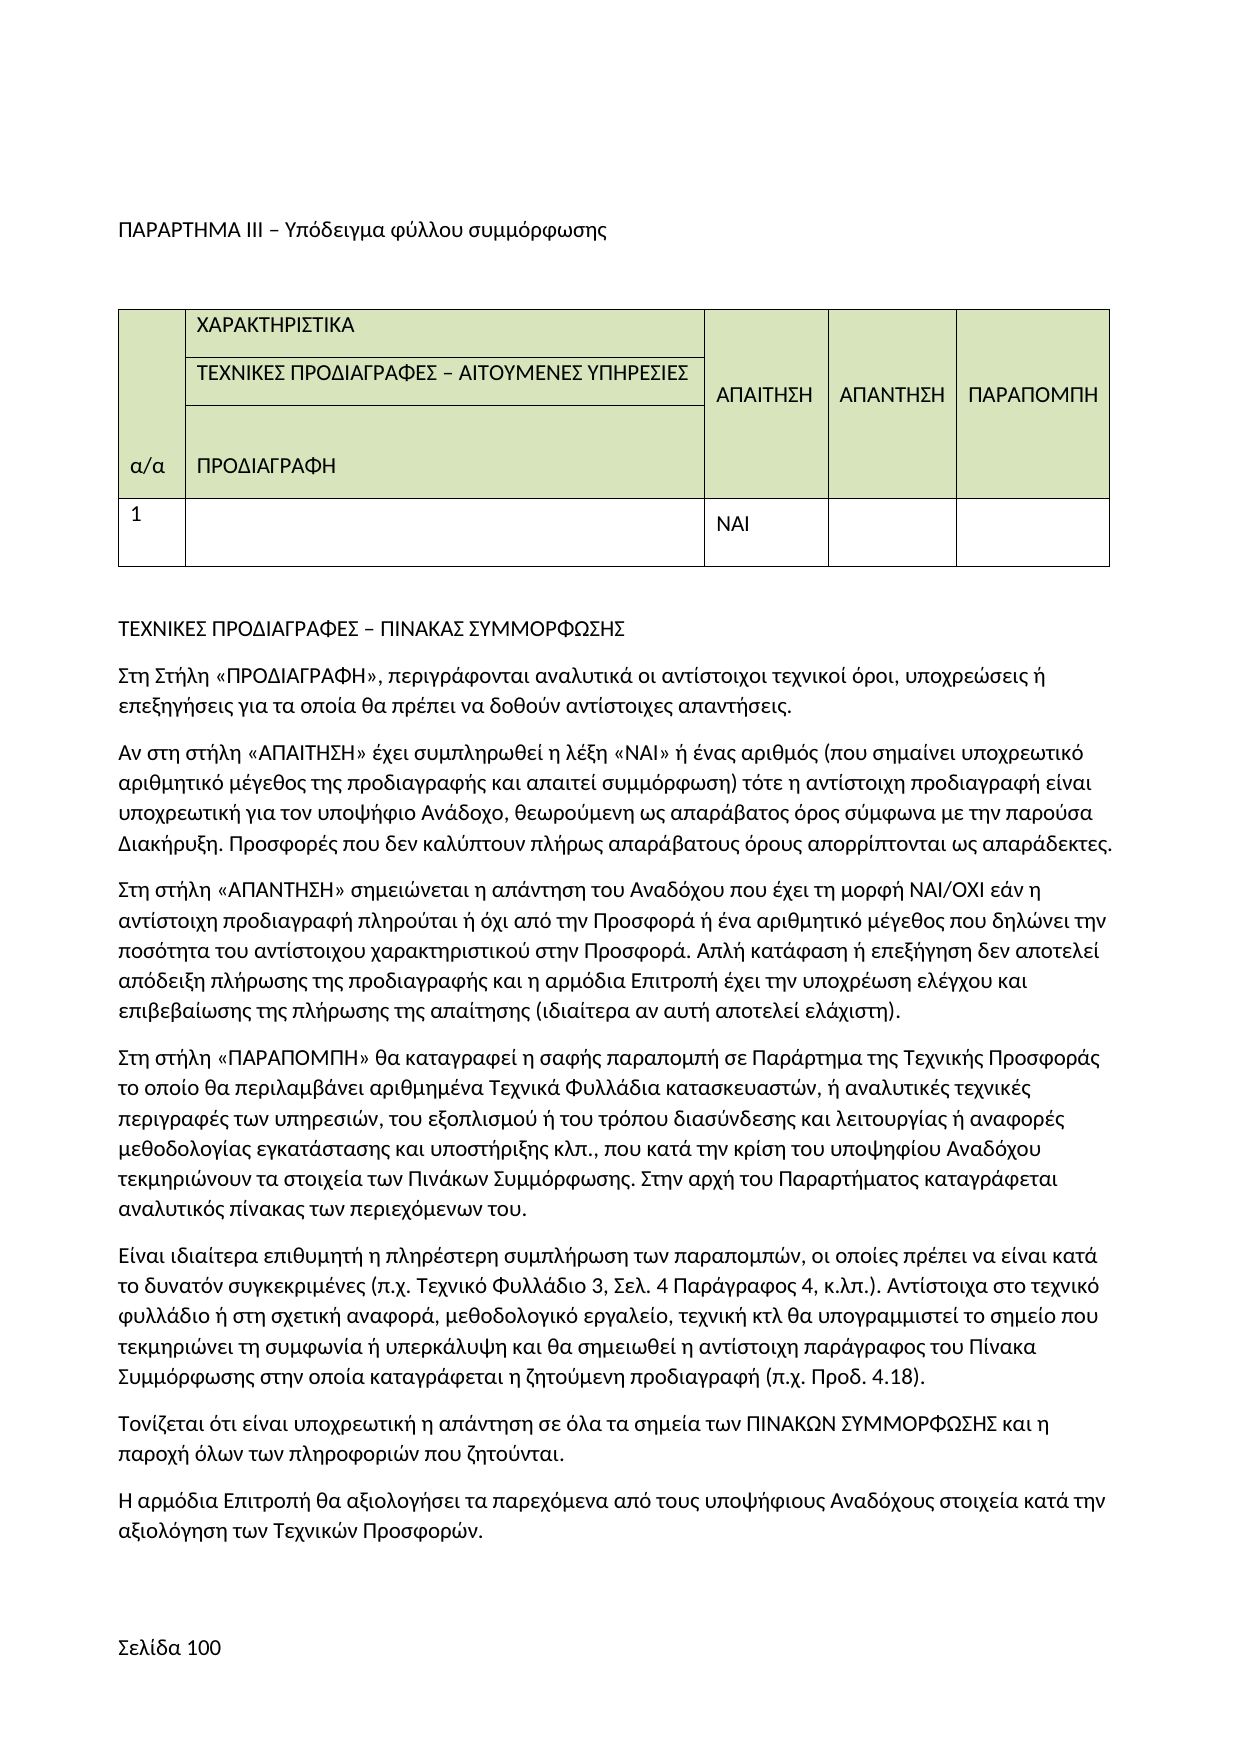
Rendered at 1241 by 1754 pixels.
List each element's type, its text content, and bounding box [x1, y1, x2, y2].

text Στη Στήλη «ΠΡΟΔΙΑΓΡΑΦΗ», περιγράφονται αναλυτικά οι αντίστοιχοι τεχνικοί όροι, υποχρεώσεις ή επεξηγήσεις για τα οποία θα πρέπει να δοθούν αντίστοιχες απαντήσεις. [118, 661, 1122, 719]
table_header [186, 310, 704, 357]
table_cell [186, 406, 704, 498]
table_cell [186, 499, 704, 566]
text Είναι ιδιαίτερα επιθυμητή η πληρέστερη συμπλήρωση των παραπομπών, οι οποίες πρέπει να είναι κατά το δυνατόν συγκεκριμένες (π.χ. Τεχνικό Φυλλάδιο 3, Σελ. 4 Παράγραφος 4, κ.λπ.). Αντίστοιχα στο τεχνικό φυλλάδιο ή στη σχετική αναφορά, μεθοδολογικό εργαλείο, τεχνική κτλ θα υπογραμμιστεί το σημείο που τεκμηριώνει τη συμφωνία ή υπερκάλυψη και θα σημειωθεί η αντίστοιχη παράγραφος του Πίνακα Συμμόρφωσης στην οποία καταγράφεται η ζητούμενη προδιαγραφή (π.χ. Προδ. 4.18). [118, 1241, 1122, 1390]
text Αν στη στήλη «ΑΠΑΙΤΗΣΗ» έχει συμπληρωθεί η λέξη «ΝΑΙ» ή ένας αριθμός (που σημαίνει υποχρεωτικό αριθμητικό μέγεθος της προδιαγραφής και απαιτεί συμμόρφωση) τότε η αντίστοιχη προδιαγραφή είναι υποχρεωτική για τον υποψήφιο Ανάδοχο, θεωρούμενη ως απαράβατος όρος σύμφωνα με την παρούσα Διακήρυξη. Προσφορές που δεν καλύπτουν πλήρως απαράβατους όρους απορρίπτονται ως απαράδεκτες. [118, 738, 1122, 857]
text Τονίζεται ότι είναι υποχρεωτική η απάντηση σε όλα τα σημεία των ΠΙΝΑΚΩΝ ΣΥΜΜΟΡΦΩΣΗΣ και η παροχή όλων των πληροφοριών που ζητούνται. [118, 1409, 1122, 1467]
text Η αρμόδια Επιτροπή θα αξιολογήσει τα παρεχόμενα από τους υποψήφιους Αναδόχους στοιχεία κατά την αξιολόγηση των Τεχνικών Προσφορών. [118, 1486, 1122, 1544]
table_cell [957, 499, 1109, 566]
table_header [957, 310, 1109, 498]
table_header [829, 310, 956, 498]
text ΤΕΧΝΙΚΕΣ ΠΡΟΔΙΑΓΡΑΦΕΣ – ΠΙΝΑΚΑΣ ΣΥΜΜΟΡΦΩΣΗΣ [118, 614, 1122, 642]
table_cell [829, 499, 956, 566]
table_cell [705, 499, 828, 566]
text ΠΑΡΑΡΤΗΜΑ ΙΙI – Υπόδειγμα φύλλου συμμόρφωσης [118, 216, 1122, 243]
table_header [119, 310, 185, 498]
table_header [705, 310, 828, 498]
text Στη στήλη «ΠΑΡΑΠΟΜΠΗ» θα καταγραφεί η σαφής παραπομπή σε Παράρτημα της Τεχνικής Προσφοράς το οποίο θα περιλαμβάνει αριθμημένα Τεχνικά Φυλλάδια κατασκευαστών, ή αναλυτικές τεχνικές περιγραφές των υπηρεσιών, του εξοπλισμού ή του τρόπου διασύνδεσης και λειτουργίας ή αναφορές μεθοδολογίας εγκατάστασης και υποστήριξης κλπ., που κατά την κρίση του υποψηφίου Αναδόχου τεκμηριώνουν τα στοιχεία των Πινάκων Συμμόρφωσης. Στην αρχή του Παραρτήματος καταγράφεται αναλυτικός πίνακας των περιεχόμενων του. [118, 1043, 1122, 1222]
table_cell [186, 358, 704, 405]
text Στη στήλη «ΑΠΑΝΤΗΣΗ» σημειώνεται η απάντηση του Αναδόχου που έχει τη μορφή ΝΑΙ/ΟΧΙ εάν η αντίστοιχη προδιαγραφή πληρούται ή όχι από την Προσφορά ή ένα αριθμητικό μέγεθος που δηλώνει την ποσότητα του αντίστοιχου χαρακτηριστικού στην Προσφορά. Απλή κατάφαση ή επεξήγηση δεν αποτελεί απόδειξη πλήρωσης της προδιαγραφής και η αρμόδια Επιτροπή έχει την υποχρέωση ελέγχου και επιβεβαίωσης της πλήρωσης της απαίτησης (ιδιαίτερα αν αυτή αποτελεί ελάχιστη). [118, 876, 1122, 1024]
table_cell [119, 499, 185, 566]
